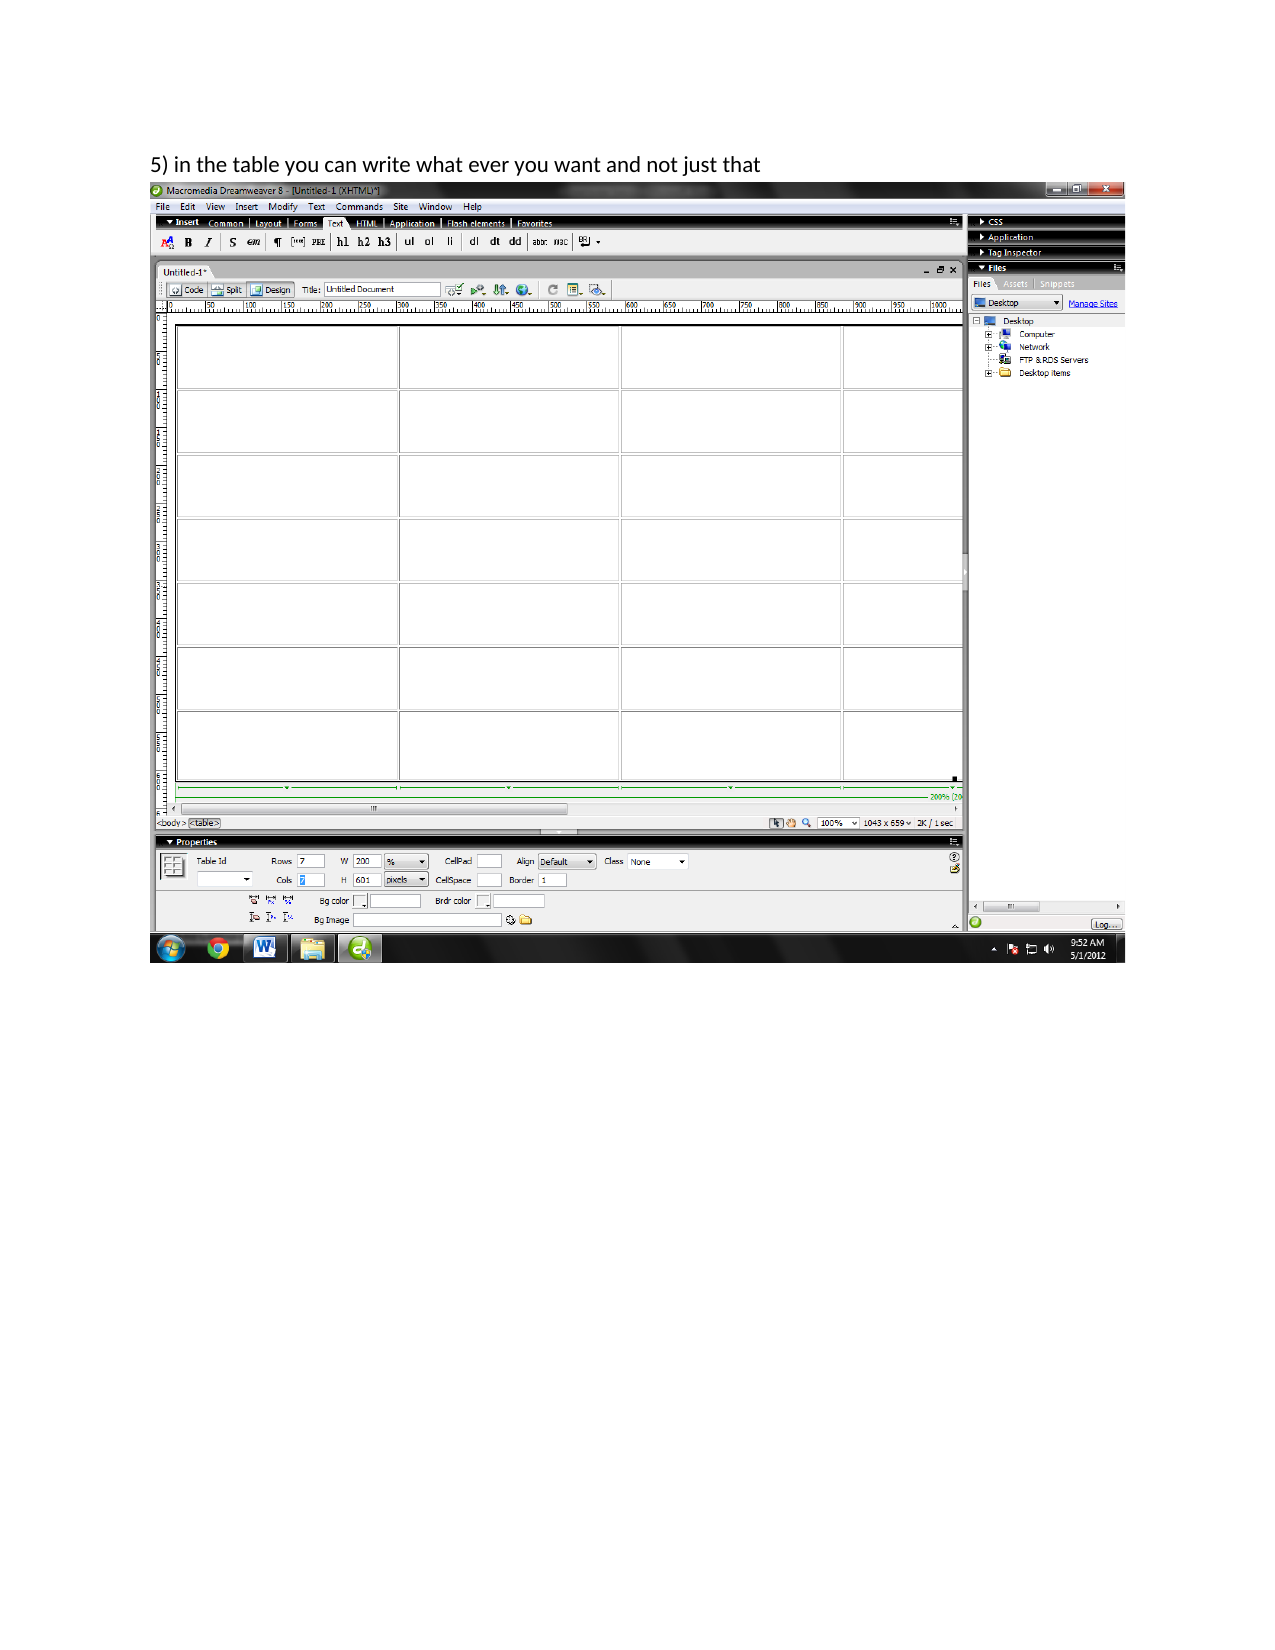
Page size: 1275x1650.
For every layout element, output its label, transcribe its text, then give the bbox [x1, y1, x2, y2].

text 5) in the table you can write what ever you want and not just that [150, 150, 1125, 182]
picture [150, 182, 1125, 963]
